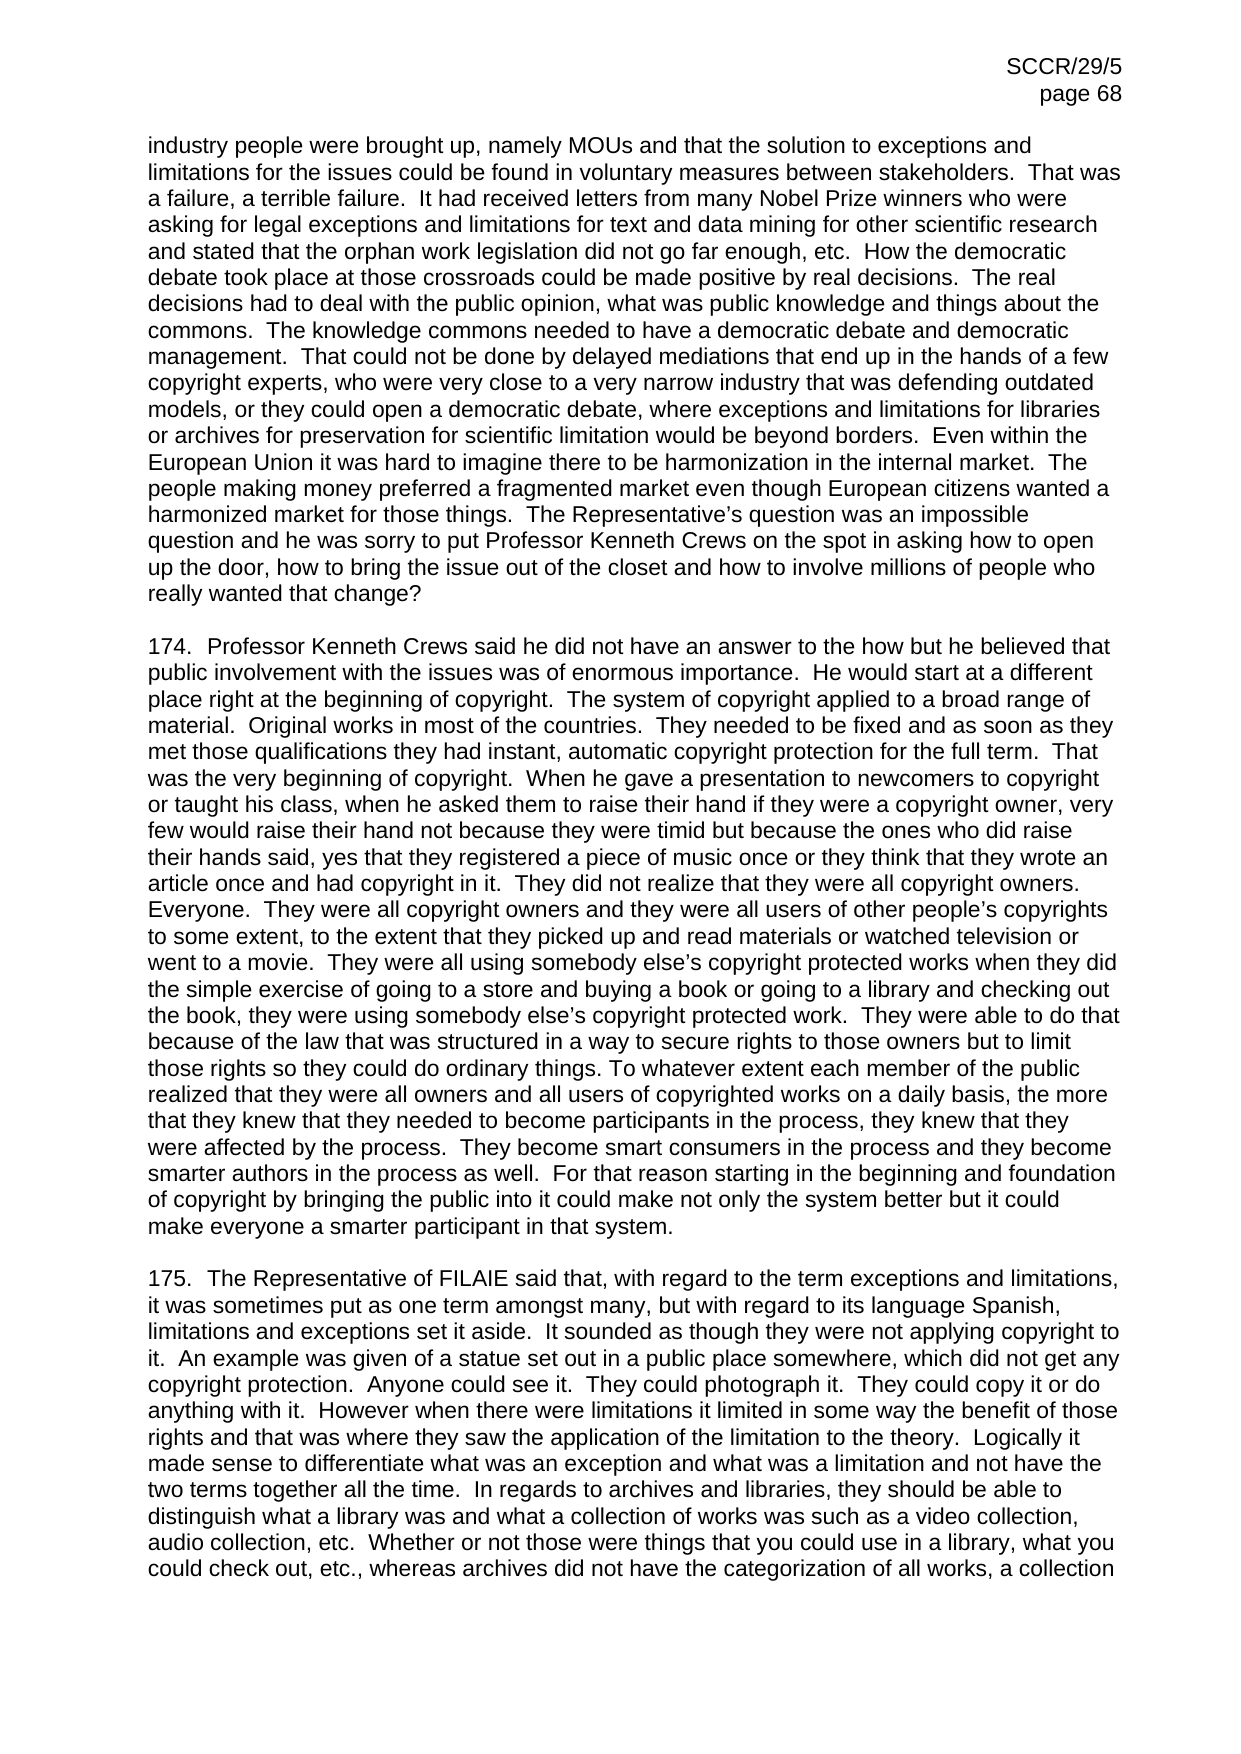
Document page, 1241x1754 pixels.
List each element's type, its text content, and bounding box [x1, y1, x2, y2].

list Professor Kenneth Crews said he did not have an answer to the how but he believed that public involvement with the issues was of enormous importance. He would start at a different place right at the beginning of copyright. The system of copyright applied to a broad range of material. Original works in most of the countries. They needed to be fixed and as soon as they met those qualifications they had instant, automatic copyright protection for the full term. That was the very beginning of copyright. When he gave a presentation to newcomers to copyright or taught his class, when he asked them to raise their hand if they were a copyright owner, very few would raise their hand not because they were timid but because the ones who did raise their hands said, yes that they registered a piece of music once or they think that they wrote an article once and had copyright in it. They did not realize that they were all copyright owners. Everyone. They were all copyright owners and they were all users of other people’s copyrights to some extent, to the extent that they picked up and read materials or watched television or went to a movie. They were all using somebody else’s copyright protected works when they did the simple exercise of going to a store and buying a book or going to a library and checking out the book, they were using somebody else’s copyright protected work. They were able to do that because of the law that was structured in a way to secure rights to those owners but to limit those rights so they could do ordinary things. To whatever extent each member of the public realized that they were all owners and all users of copyrighted works on a daily basis, the more that they knew that they needed to become participants in the process, they knew that they were affected by the process. They become smart consumers in the process and they become smarter authors in the process as well. For that reason starting in the beginning and foundation of copyright by bringing the public into it could make not only the system better but it could make everyone a smarter participant in that system. [148, 633, 1122, 1239]
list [148, 132, 1122, 607]
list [148, 1265, 1122, 1582]
